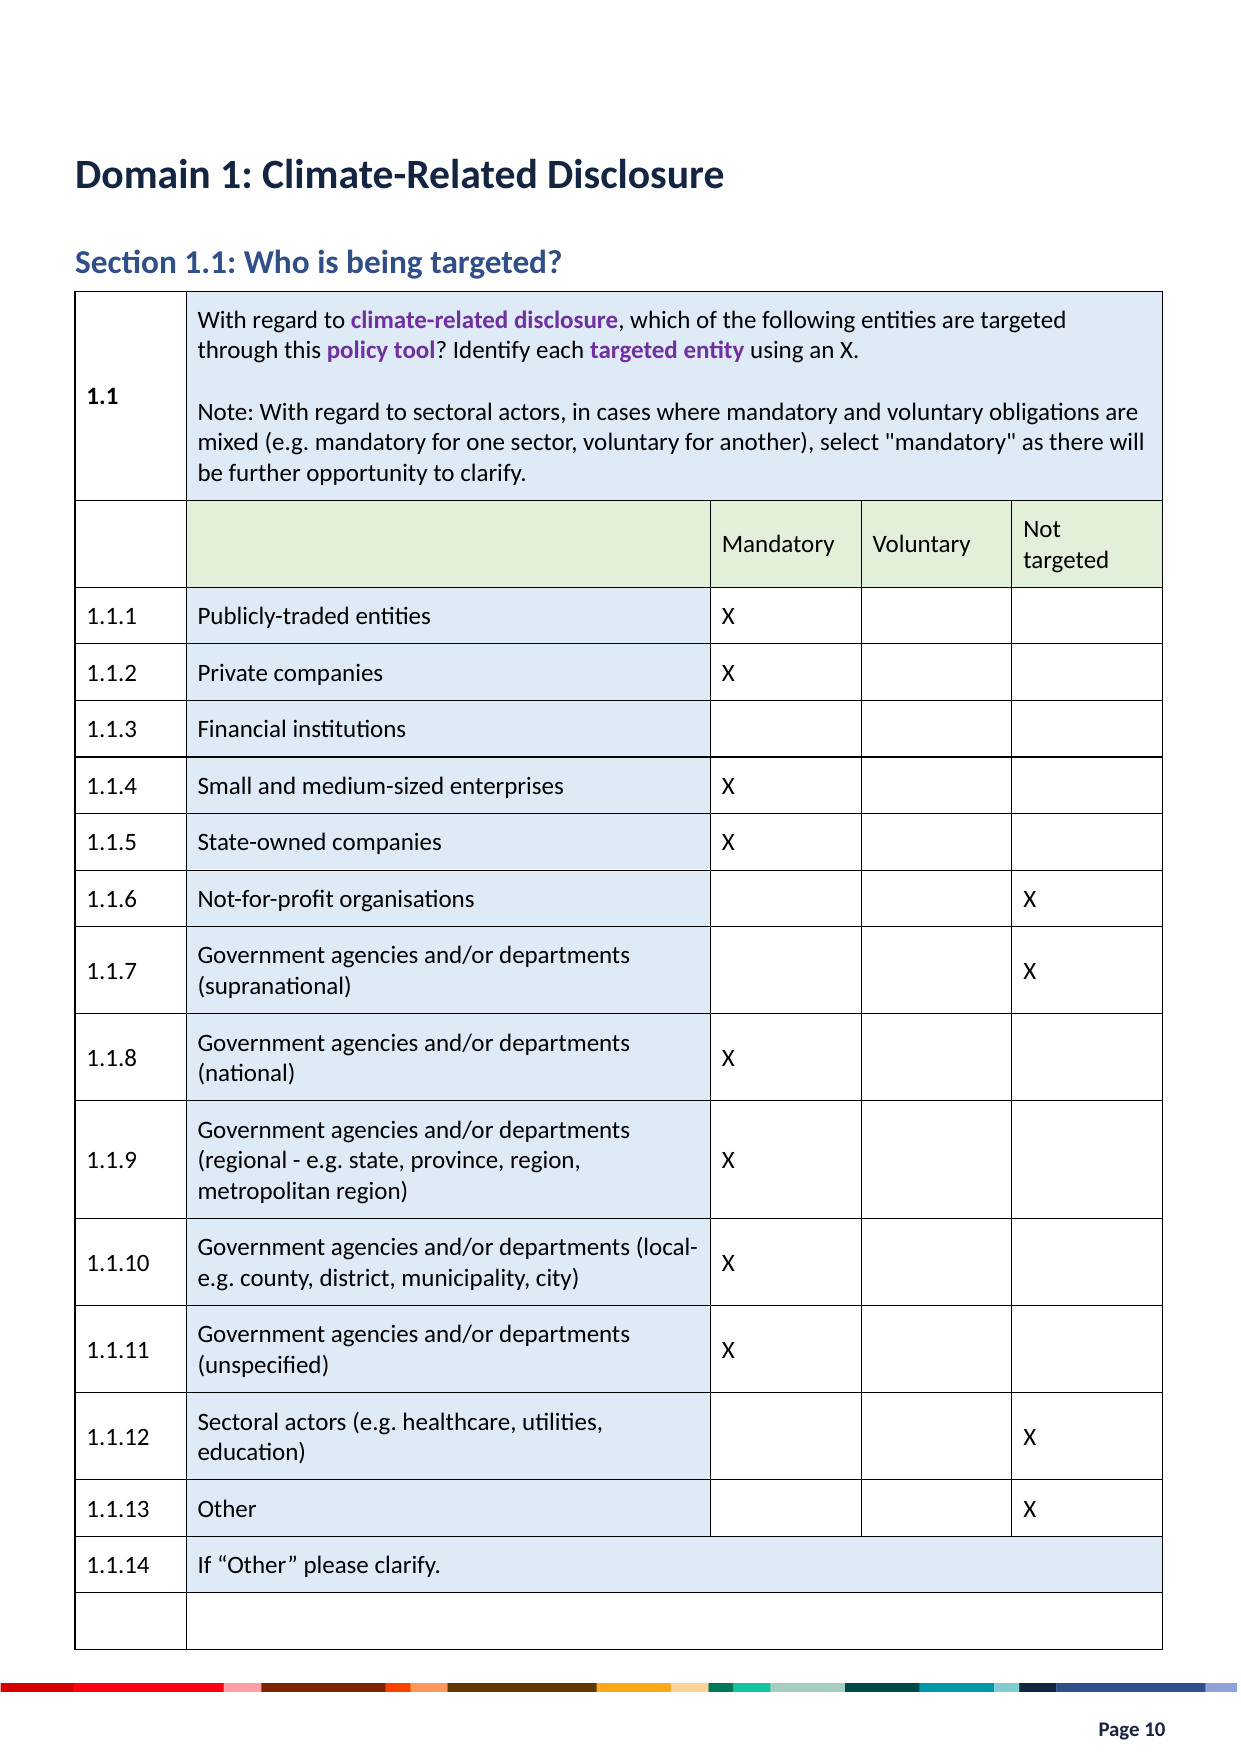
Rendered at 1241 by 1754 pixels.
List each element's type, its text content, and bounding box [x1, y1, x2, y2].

table_cell 1.1.1 [76, 588, 186, 643]
table_header 1.1 [76, 292, 186, 500]
table_cell Government agencies and/or departments (unspecified) [187, 1306, 710, 1392]
table_cell Sectoral actors (e.g. healthcare, utilities, education) [187, 1393, 710, 1479]
table_cell [1012, 1306, 1162, 1392]
table_cell If “Other” please clarify. [187, 1537, 1162, 1592]
table_cell X [711, 1219, 861, 1305]
table_cell [711, 701, 861, 756]
table_cell 1.1.3 [76, 701, 186, 756]
table_cell X [711, 814, 861, 869]
table_cell X [1012, 1393, 1162, 1479]
table_cell Private companies [187, 644, 710, 700]
table_cell [862, 1101, 1011, 1218]
table_cell X [711, 1101, 861, 1218]
table_cell Government agencies and/or departments (regional - e.g. state, province, region, metropolitan region) [187, 1101, 710, 1218]
table_cell [76, 501, 186, 587]
table_cell Government agencies and/or departments (supranational) [187, 927, 710, 1013]
table_cell Small and medium-sized enterprises [187, 758, 710, 813]
table_cell [862, 1306, 1011, 1392]
table_cell 1.1.7 [76, 927, 186, 1013]
table_cell 1.1.14 [76, 1537, 186, 1592]
table_cell [862, 1219, 1011, 1305]
table_cell Government agencies and/or departments (local-e.g. county, district, municipality, city) [187, 1219, 710, 1305]
table_cell [1012, 588, 1162, 643]
table_cell [187, 501, 710, 587]
table_cell [862, 927, 1011, 1013]
table_cell [862, 871, 1011, 926]
table_cell X [711, 588, 861, 643]
table_cell X [1012, 1480, 1162, 1536]
table_cell 1.1.6 [76, 871, 186, 926]
table_cell 1.1.10 [76, 1219, 186, 1305]
table_cell 1.1.8 [76, 1014, 186, 1100]
table_cell X [711, 1014, 861, 1100]
table_cell [711, 1393, 861, 1479]
picture [0, 1683, 1236, 1692]
table_cell X [711, 1306, 861, 1392]
table_cell X [711, 758, 861, 813]
table_cell Not-for-profit organisations [187, 871, 710, 926]
table_cell X [1012, 927, 1162, 1013]
table_cell 1.1.11 [76, 1306, 186, 1392]
table_cell Publicly-traded entities [187, 588, 710, 643]
table_cell [1012, 1014, 1162, 1100]
table_cell [862, 758, 1011, 813]
table_cell [1012, 701, 1162, 756]
table_cell [1012, 644, 1162, 700]
table_cell [711, 1480, 861, 1536]
table_cell [711, 927, 861, 1013]
table_cell [862, 701, 1011, 756]
table_header With regard to climate-related disclosure, which of the following entities are targeted through this policy tool? Identify each targeted entity using an X. Note: With regard to sectoral actors, in cases where mandatory and voluntary obligations are mixed (e.g. mandatory for one sector, voluntary for another), select "mandatory" as there will be further opportunity to clarify. [187, 292, 1162, 500]
table_cell [862, 644, 1011, 700]
subtitle Section 1.1: Who is being targeted? [75, 241, 1165, 282]
table_cell State-owned companies [187, 814, 710, 869]
table_cell Financial institutions [187, 701, 710, 756]
table_cell [1012, 814, 1162, 869]
table_cell [862, 1480, 1011, 1536]
table_cell 1.1.9 [76, 1101, 186, 1218]
table_cell [862, 588, 1011, 643]
table_cell X [1012, 871, 1162, 926]
table_cell Voluntary [862, 501, 1011, 587]
table_cell [862, 1014, 1011, 1100]
table_cell 1.1.2 [76, 644, 186, 700]
table_cell Mandatory [711, 501, 861, 587]
table_cell Not targeted [1012, 501, 1162, 587]
table_cell [1012, 1219, 1162, 1305]
table_cell 1.1.12 [76, 1393, 186, 1479]
table_cell [862, 814, 1011, 869]
table_cell [187, 1593, 1162, 1649]
table_cell X [711, 644, 861, 700]
table_cell 1.1.4 [76, 758, 186, 813]
table_cell [862, 1393, 1011, 1479]
subtitle Domain 1: Climate-Related Disclosure [75, 148, 1165, 199]
table_cell Government agencies and/or departments (national) [187, 1014, 710, 1100]
table_cell 1.1.5 [76, 814, 186, 869]
table_cell [1012, 1101, 1162, 1218]
table_cell [1012, 758, 1162, 813]
table_cell [711, 871, 861, 926]
table_cell Other [187, 1480, 710, 1536]
table_cell [76, 1593, 186, 1649]
table_cell 1.1.13 [76, 1480, 186, 1536]
